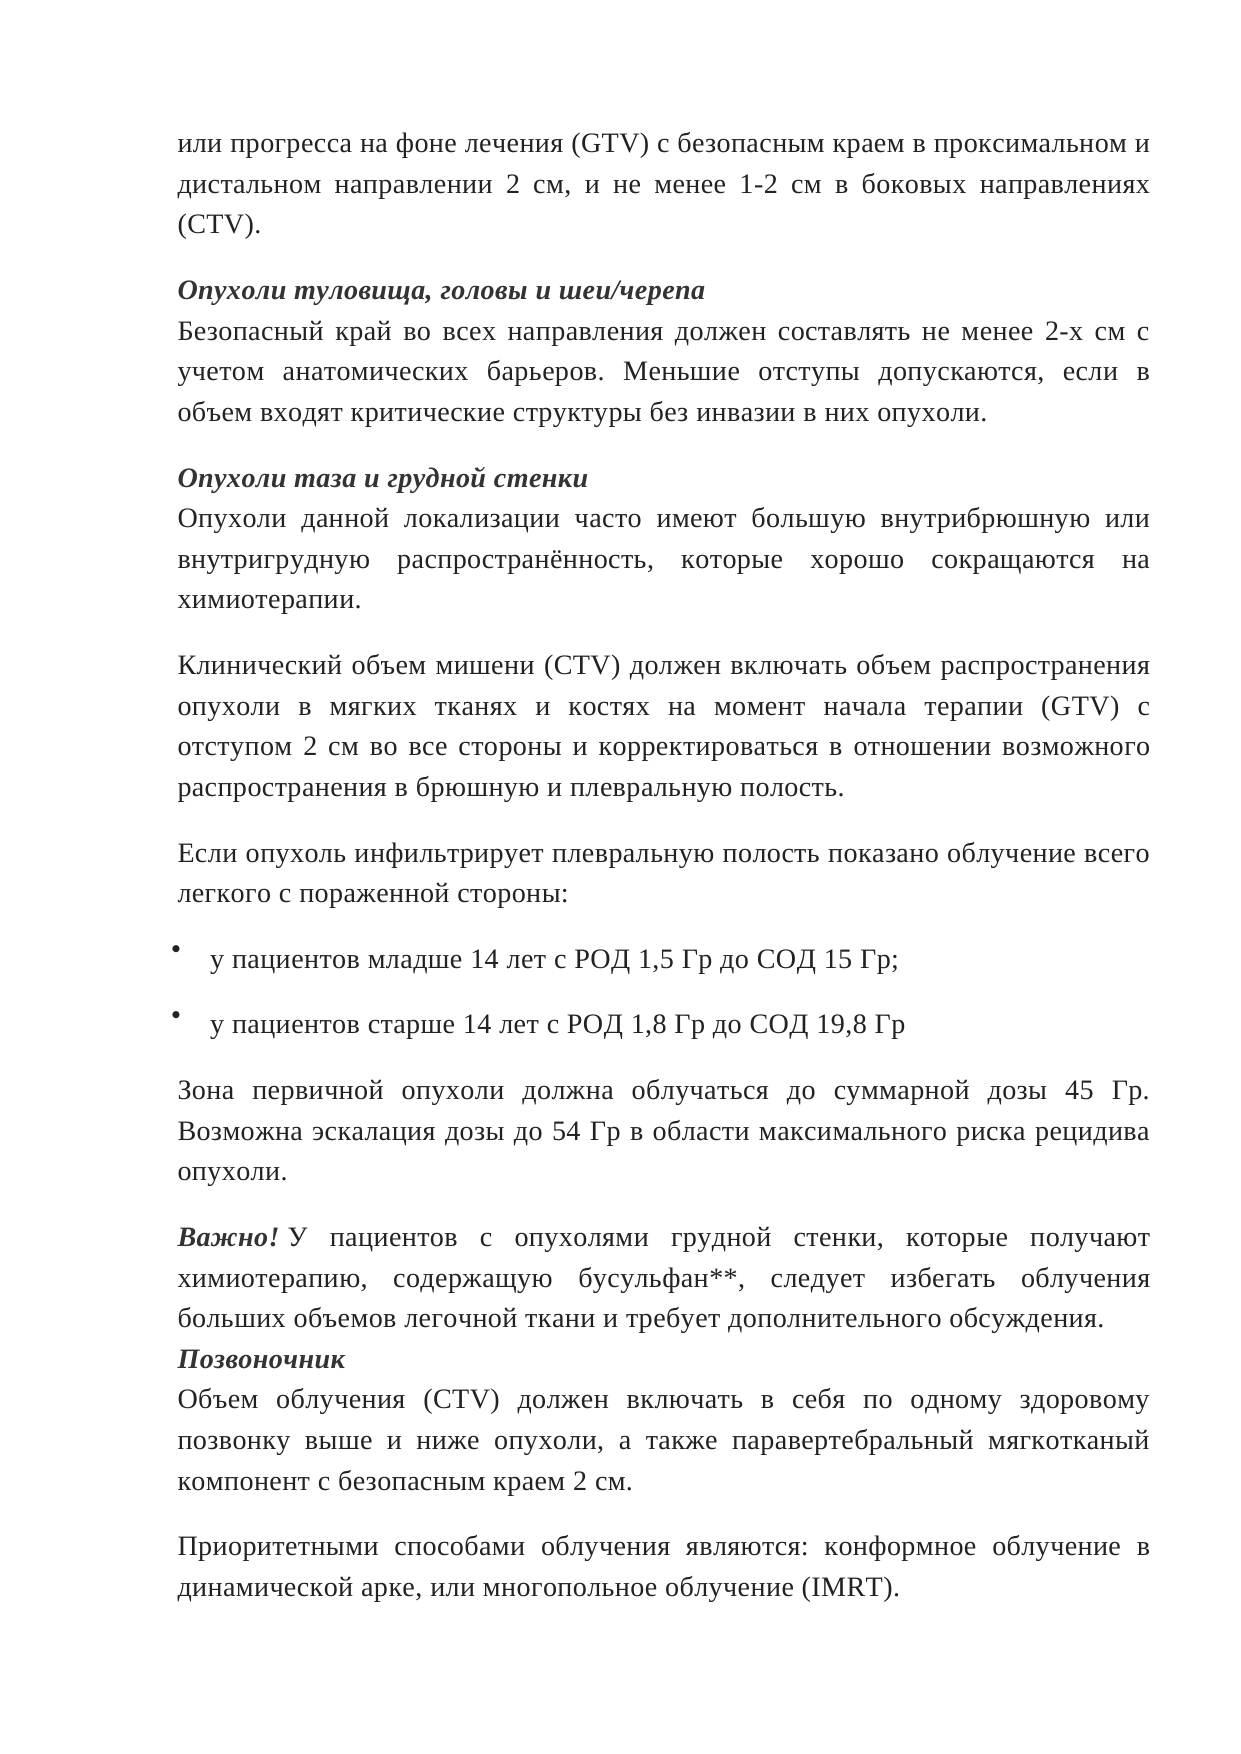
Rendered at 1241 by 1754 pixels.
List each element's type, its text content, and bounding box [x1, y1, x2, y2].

list у пациентов младше 14 лет с РОД 1,5 Гр до СОД 15 Гр; [172, 934, 1152, 974]
list у пациентов старше 14 лет с РОД 1,8 Гр до СОД 19,8 Гр [172, 999, 1152, 1040]
text Опухоли таза и грудной стенки [177, 452, 1152, 493]
text Опухоли туловища, головы и шеи/черепа [177, 265, 1152, 306]
text Клинический объем мишени (CTV) должен включать объем распространения опухоли в мягких тканях и костях на момент начала терапии (GTV) с отступом 2 см во все стороны и корректироваться в отношении возможного распространения в брюшную и плевральную полость. [177, 640, 1152, 802]
text Объем облучения (CTV) должен включать в себя по одному здоровому позвонку выше и ниже опухоли, а также паравертебральный мягкотканый компонент с безопасным краем 2 см. [177, 1374, 1152, 1496]
text Позвоночник [177, 1334, 1152, 1374]
text Зона первичной опухоли должна облучаться до суммарной дозы 45 Гр. Возможна эскалация дозы до 54 Гр в области максимального риска рецидива опухоли. [177, 1065, 1152, 1187]
text Приоритетными способами облучения являются: конформное облучение в динамической арке, или многопольное облучение (IMRT). [177, 1521, 1152, 1602]
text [177, 118, 1152, 240]
text Безопасный край во всех направления должен составлять не менее 2-х см с учетом анатомических барьеров. Меньшие отступы допускаются, если в объем входят критические структуры без инвазии в них опухоли. [177, 306, 1152, 427]
text Если опухоль инфильтрирует плевральную полость показано облучение всего легкого с пораженной стороны: [177, 827, 1152, 909]
text Опухоли данной локализации часто имеют большую внутрибрюшную или внутригрудную распространённость, которые хорошо сокращаются на химиотерапии. [177, 493, 1152, 615]
text Важно! У пациентов с опухолями грудной стенки, которые получают химиотерапию, содержащую бусульфан**, следует избегать облучения больших объемов легочной ткани и требует дополнительного обсуждения. [177, 1212, 1152, 1334]
